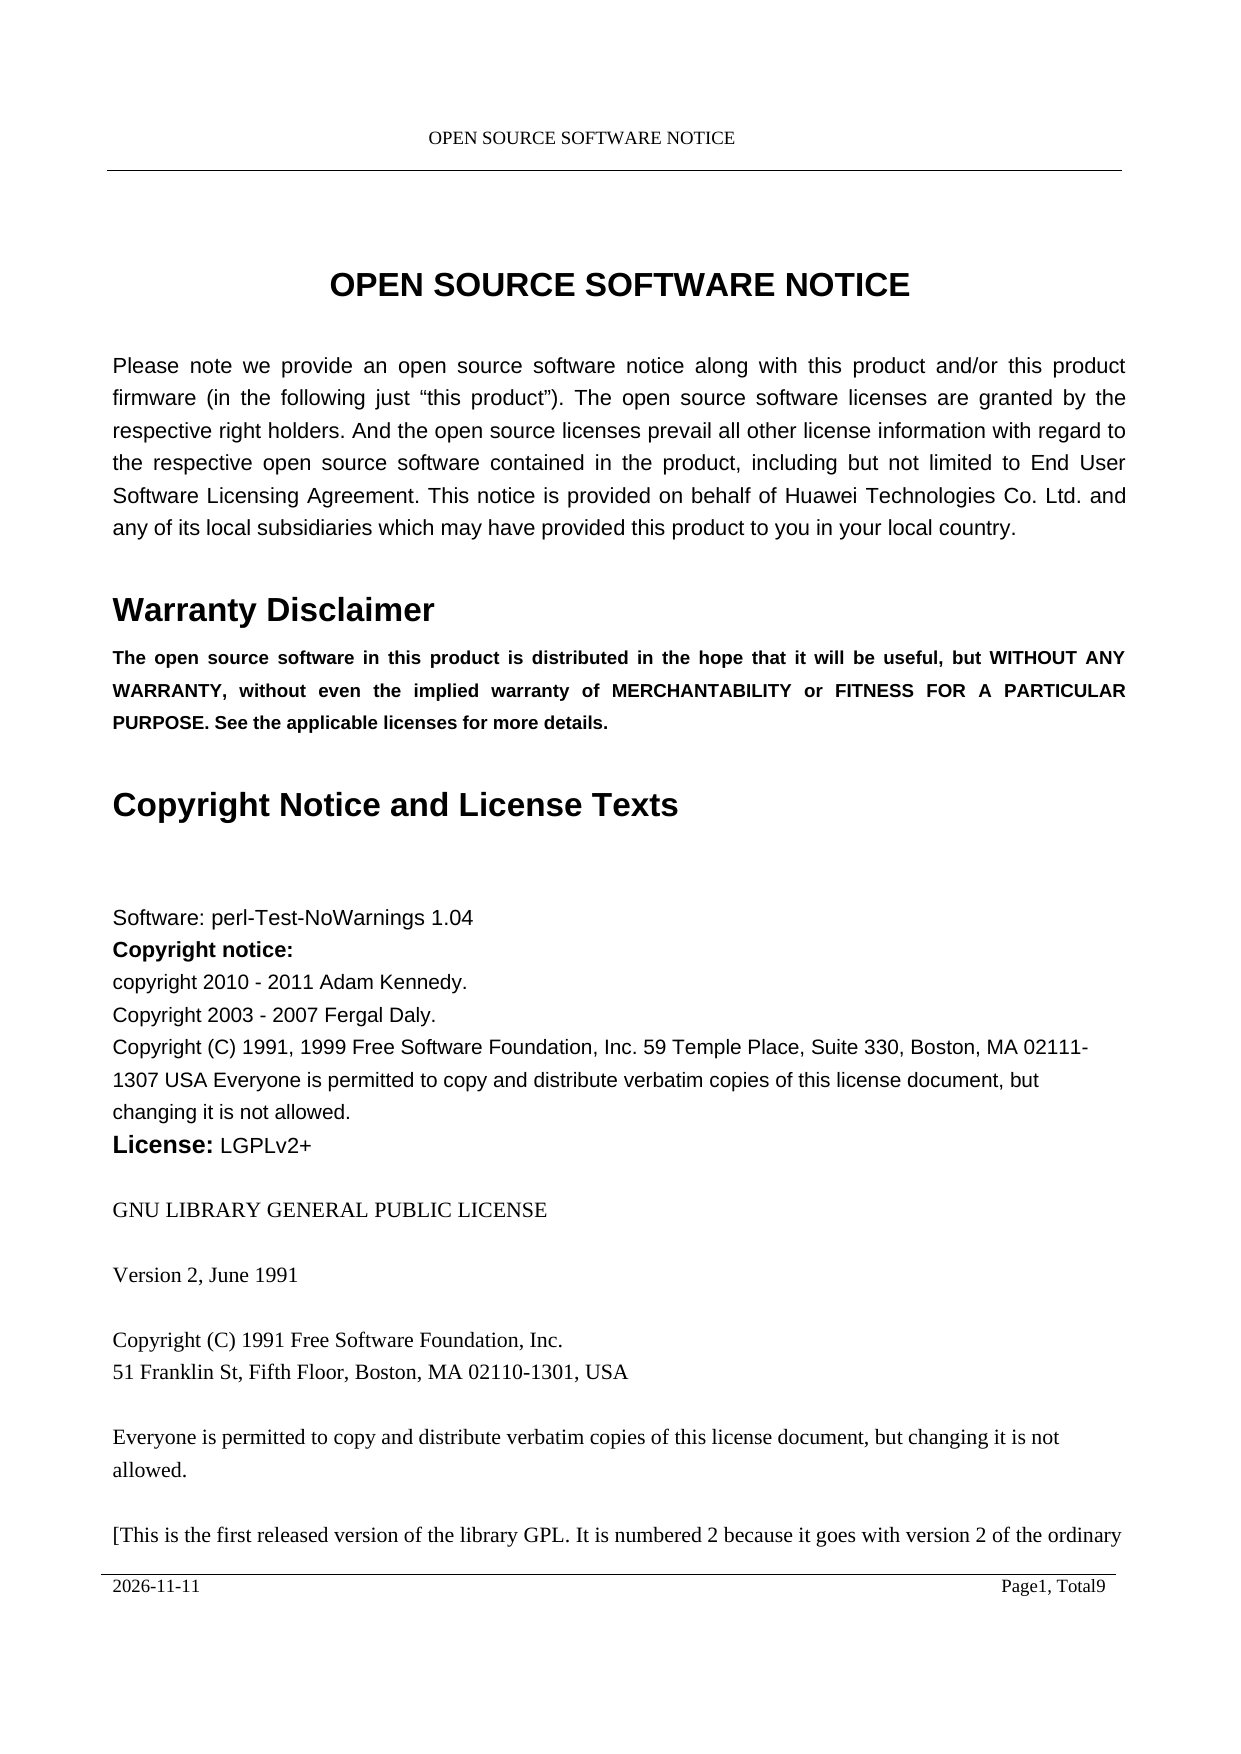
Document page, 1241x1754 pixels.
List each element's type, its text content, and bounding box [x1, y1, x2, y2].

text Please note we provide an open source software notice along with this product and/or this product firmware (in the following just “this product”). The open source software licenses are granted by the respective right holders. And the open source licenses prevail all other license information with regard to the respective open source software contained in the product, including but not limited to End User Software Licensing Agreement. This notice is provided on behalf of Huawei Technologies Co. Ltd. and any of its local subsidiaries which may have provided this product to you in your local country. [112, 349, 1128, 544]
text Warranty Disclaimer [112, 576, 1128, 641]
text Copyright 2003 - 2007 Fergal Daly. [112, 998, 1128, 1031]
text Copyright (C) 1991, 1999 Free Software Foundation, Inc. 59 Temple Place, Suite 330, Boston, MA 02111-1307 USA Everyone is permitted to copy and distribute verbatim copies of this license document, but changing it is not allowed. [112, 1031, 1128, 1128]
text Software: perl-Test-NoWarnings 1.04 [112, 901, 1128, 933]
text OPEN SOURCE SOFTWARE NOTICE [112, 251, 1128, 316]
text The open source software in this product is distributed in the hope that it will be useful, but WITHOUT ANY WARRANTY, without even the implied warranty of MERCHANTABILITY or FITNESS FOR A PARTICULAR PURPOSE. See the applicable licenses for more details. [112, 641, 1128, 739]
text Copyright Notice and License Texts [112, 771, 1128, 836]
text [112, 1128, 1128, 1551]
text Copyright notice: [112, 933, 1128, 966]
text copyright 2010 - 2011 Adam Kennedy. [112, 966, 1128, 998]
